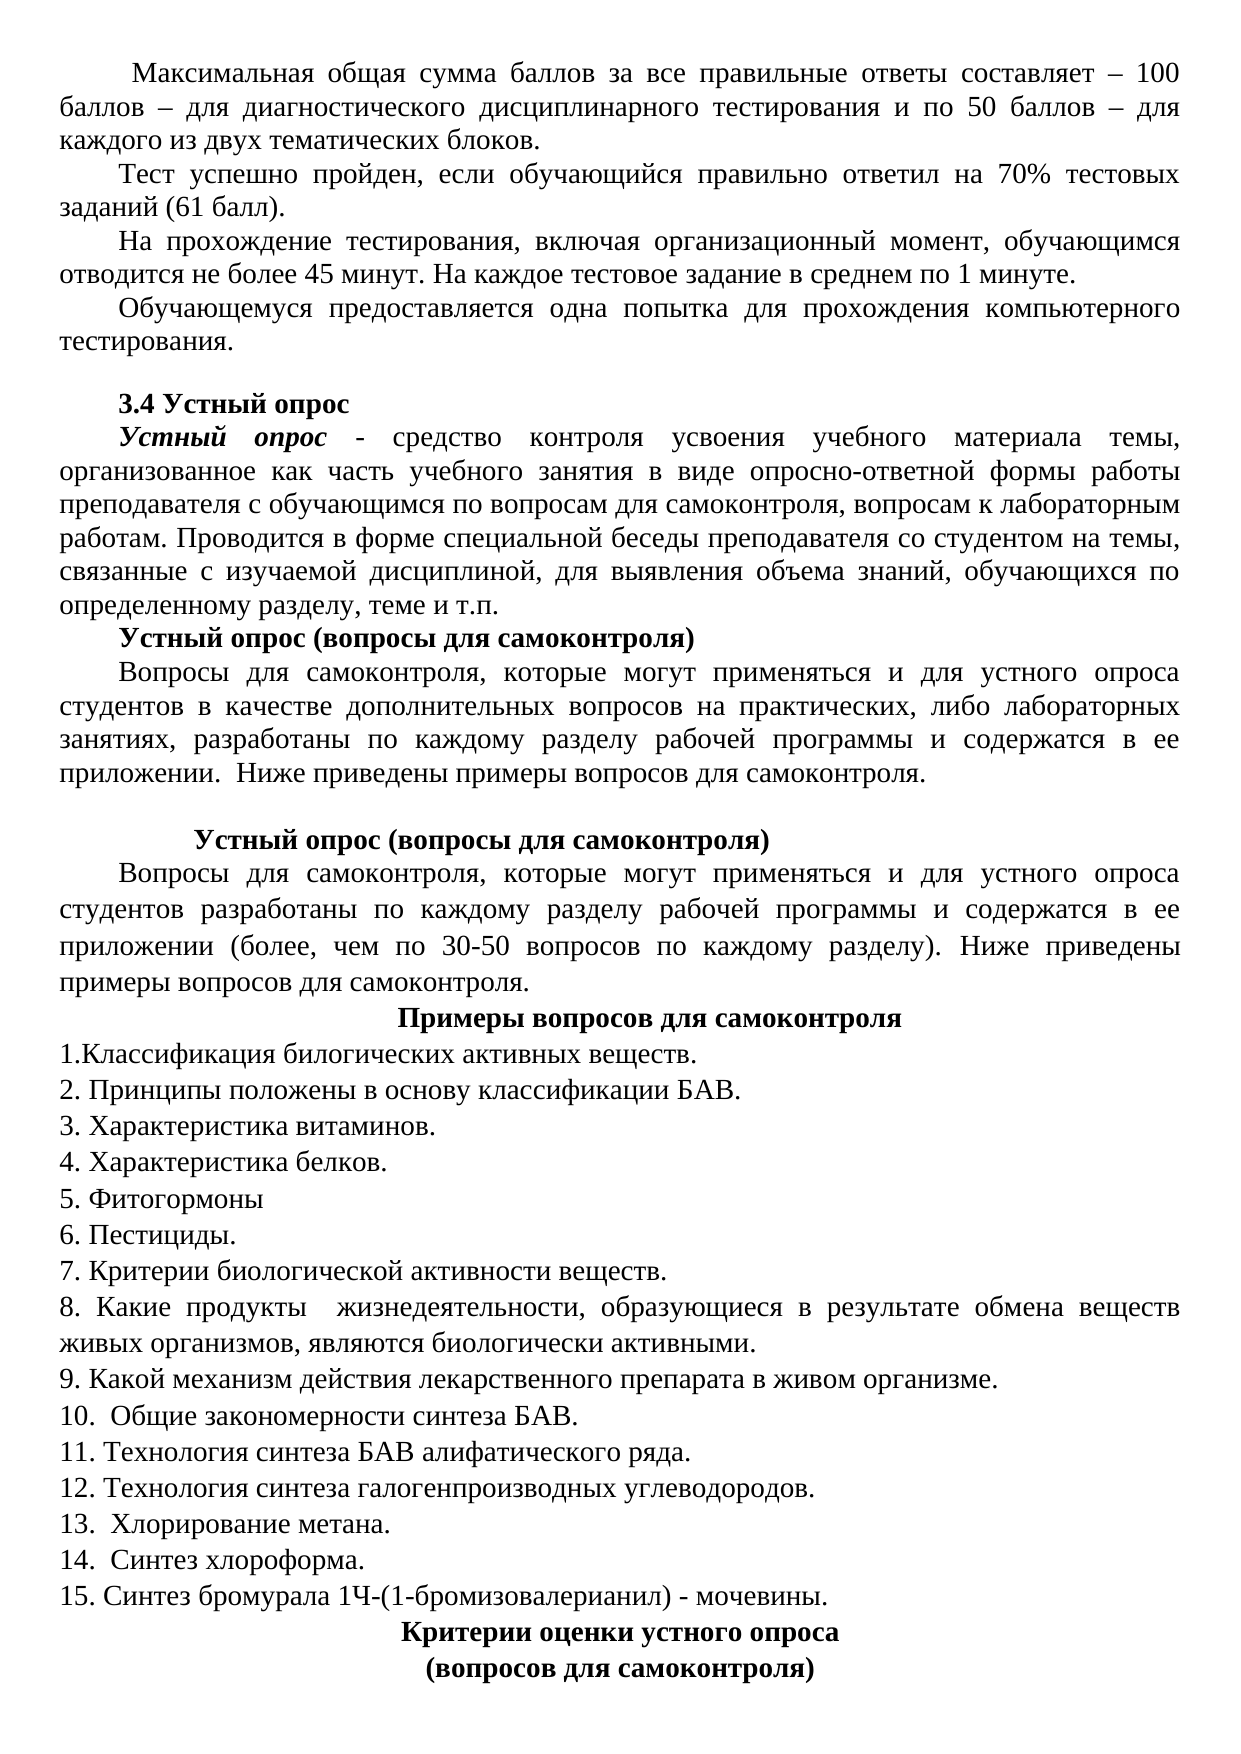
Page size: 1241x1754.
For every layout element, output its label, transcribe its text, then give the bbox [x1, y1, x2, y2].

text 13. Хлорирование метана. [59, 1506, 1181, 1539]
text 5. Фитогормоны [59, 1181, 1181, 1214]
text На прохождение тестирования, включая организационный момент, обучающимся отводится не более 45 минут. На каждое тестовое задание в среднем по 1 минуте. [59, 223, 1181, 290]
text Максимальная общая сумма баллов за все правильные ответы составляет – 100 баллов – для диагностического дисциплинарного тестирования и по 50 баллов – для каждого из двух тематических блоков. [59, 55, 1181, 156]
text Устный опрос (вопросы для самоконтроля) [193, 822, 1181, 855]
text 11. Технология синтеза БАВ алифатического ряда. [59, 1434, 1181, 1467]
text 2. Принципы положены в основу классификации БАВ. [59, 1072, 1181, 1106]
text Вопросы для самоконтроля, которые могут применяться и для устного опроса студентов в качестве дополнительных вопросов на практических, либо лабораторных занятиях, разработаны по каждому разделу рабочей программы и содержатся в ее приложении. Ниже приведены примеры вопросов для самоконтроля. [59, 654, 1181, 788]
text 8. Какие продукты жизнедеятельности, образующиеся в результате обмена веществ живых организмов, являются биологически активными. [59, 1289, 1181, 1359]
text Вопросы для самоконтроля, которые могут применяться и для устного опроса студентов разработаны по каждому разделу рабочей программы и содержатся в ее приложении (более, чем по 30-50 вопросов по каждому разделу). Ниже приведены примеры вопросов для самоконтроля. [59, 855, 1181, 997]
text 4. Характеристика белков. [59, 1144, 1181, 1178]
text 14. Синтез хлороформа. [59, 1542, 1181, 1576]
text Устный опрос (вопросы для самоконтроля) [59, 621, 1181, 654]
text 9. Какой механизм действия лекарственного препарата в живом организме. [59, 1361, 1181, 1395]
text Устный опрос - средство контроля усвоения учебного материала темы, организованное как часть учебного занятия в виде опросно-ответной формы работы преподавателя с обучающимся по вопросам для самоконтроля, вопросам к лабораторным работам. Проводится в форме специальной беседы преподавателя со студентом на темы, связанные с изучаемой дисциплиной, для выявления объема знаний, обучающихся по определенному разделу, теме и т.п. [59, 419, 1181, 621]
text 3. Характеристика витаминов. [59, 1108, 1181, 1142]
text 10. Общие закономерности синтеза БАВ. [59, 1398, 1181, 1431]
text 15. Синтез бромурала 1Ч-(1-бромизовалерианил) - мочевины. [59, 1578, 1181, 1612]
text Критерии оценки устного опроса [59, 1614, 1181, 1648]
text 1.Классификация билогических активных веществ. [59, 1036, 1181, 1070]
text 7. Критерии биологической активности веществ. [59, 1253, 1181, 1287]
text Примеры вопросов для самоконтроля [59, 1000, 1181, 1033]
text 3.4 Устный опрос [59, 386, 1181, 419]
text 6. Пестициды. [59, 1217, 1181, 1250]
text Тест успешно пройден, если обучающийся правильно ответил на 70% тестовых заданий (61 балл). [59, 156, 1181, 223]
text 12. Технология синтеза галогенпроизводных углеводородов. [59, 1470, 1181, 1503]
text Обучающемуся предоставляется одна попытка для прохождения компьютерного тестирования. [59, 290, 1181, 357]
text (вопросов для самоконтроля) [59, 1651, 1181, 1684]
